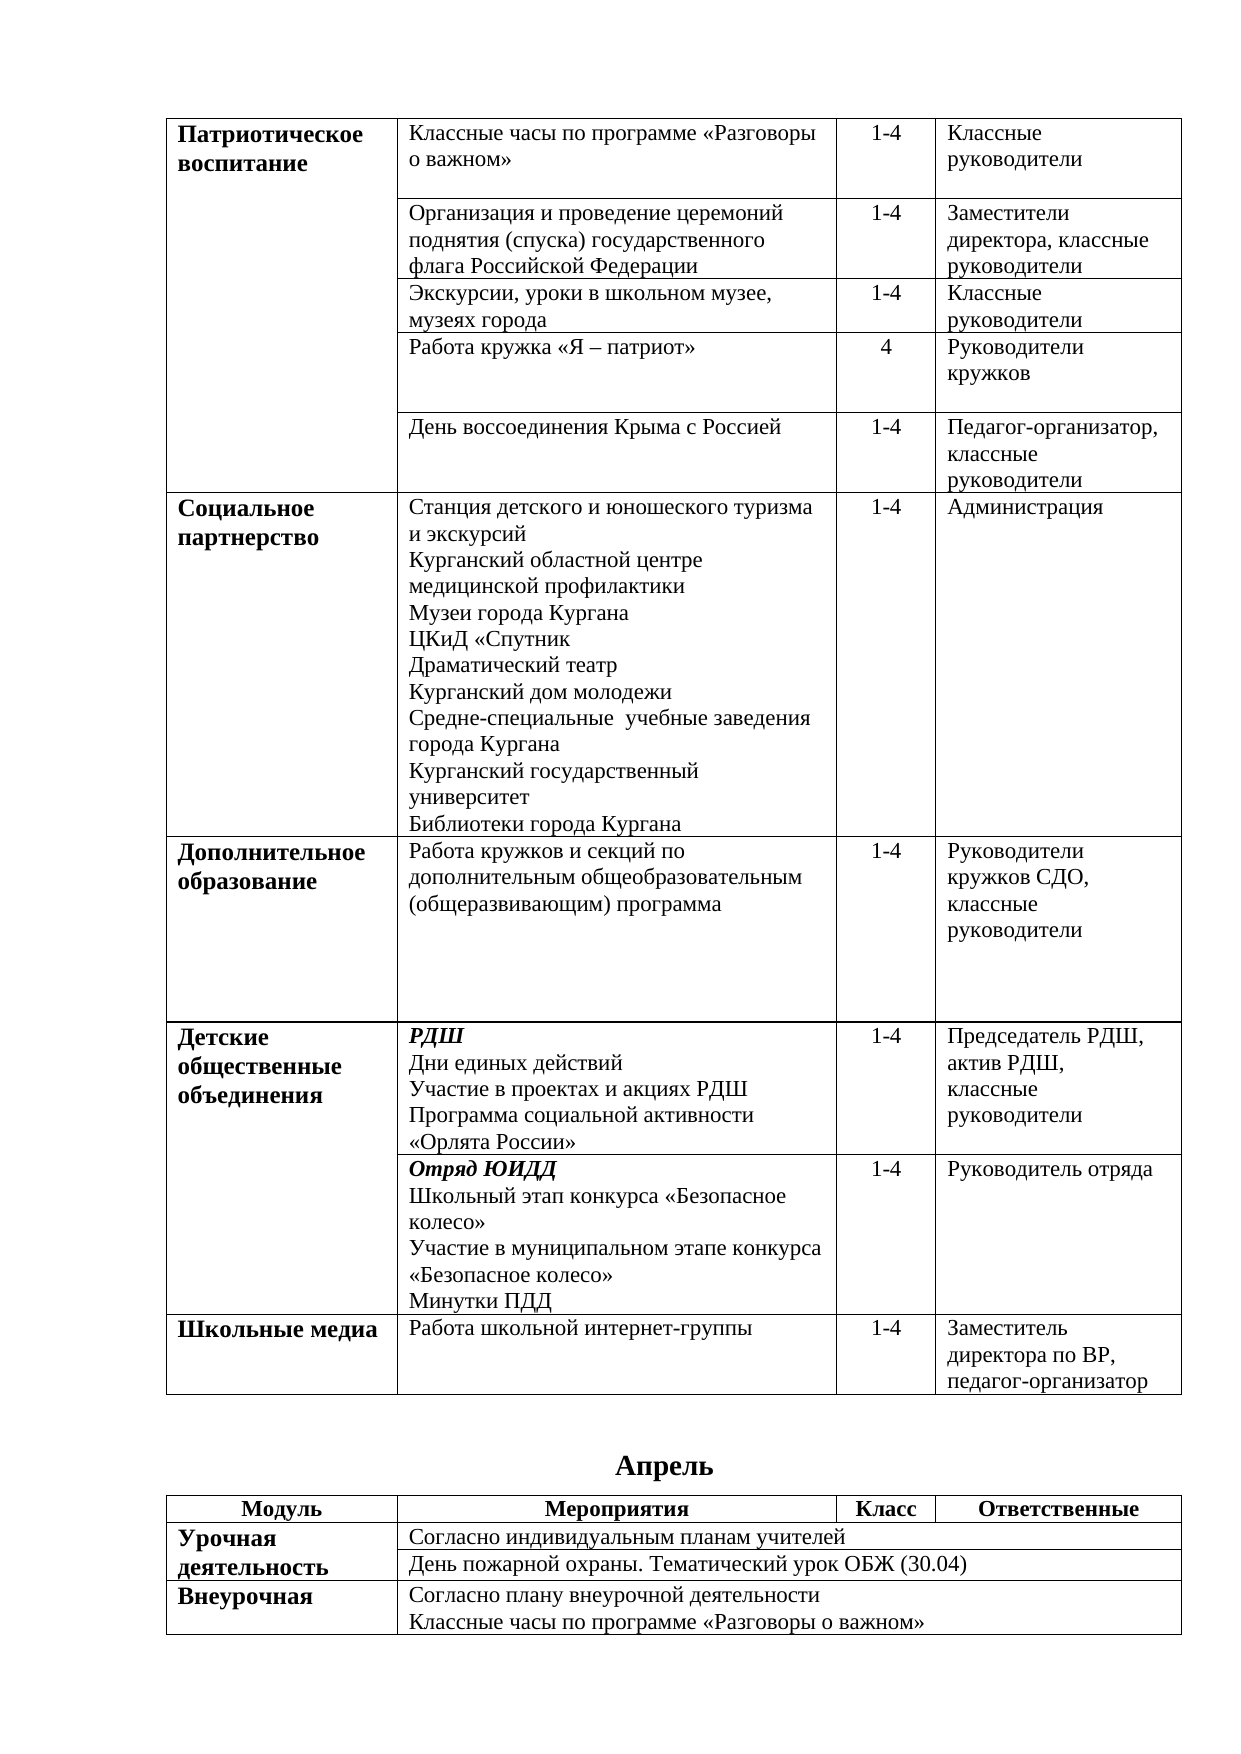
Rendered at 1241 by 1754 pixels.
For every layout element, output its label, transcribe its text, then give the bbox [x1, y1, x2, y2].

table_cell Работа кружков и секций по дополнительным общеобразовательным (общеразвивающим) программа [398, 837, 836, 1021]
table_cell Руководители кружков [936, 333, 1181, 412]
table_cell Классные часы по программе «Разговоры о важном» [398, 119, 836, 198]
table_cell Экскурсии, уроки в школьном музее, музеях города [398, 279, 836, 332]
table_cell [936, 119, 1181, 198]
table_cell 1-4 [837, 493, 935, 836]
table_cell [167, 1581, 397, 1634]
table_cell Отряд ЮИДД Школьный этап конкурса «Безопасное колесо» Участие в муниципальном этапе конкурса «Безопасное колесо» Минутки ПДД [398, 1155, 836, 1313]
table_cell Организация и проведение церемоний поднятия (спуска) государственного флага Российской Федерации [398, 199, 836, 278]
table_cell 1-4 [837, 119, 935, 198]
table_cell Заместители директора, классные руководители [936, 199, 1181, 278]
table_cell Детские общественные объединения [167, 1023, 397, 1313]
table_cell Социальное партнерство [167, 493, 397, 836]
table_cell Школьные медиа [167, 1315, 397, 1393]
table_cell Станция детского и юношеского туризма и экскурсий Курганский областной центре медицинской профилактики Музеи города Кургана ЦКиД «Спутник Драматический театр Курганский дом молодежи Средне-специальные учебные заведения города Кургана Курганский государственный университет Библиотеки города Кургана [398, 493, 836, 836]
table_cell 1-4 [837, 837, 935, 1021]
table_cell Дополнительное образование [167, 837, 397, 1021]
table_cell Урочная деятельность [167, 1523, 397, 1580]
table_header Ответственные [936, 1496, 1181, 1522]
table_cell 1-4 [837, 1023, 935, 1154]
table_cell 1-4 [837, 413, 935, 492]
table_cell Работа школьной интернет-группы [398, 1315, 836, 1393]
table_header Класс [837, 1496, 935, 1522]
table_cell 1-4 [837, 279, 935, 332]
text Апрель [177, 1448, 1152, 1481]
table_header Модуль [167, 1496, 397, 1522]
table_cell РДШ Дни единых действий Участие в проектах и акциях РДШ Программа социальной активности «Орлята России» [398, 1023, 836, 1154]
table_cell 1-4 [837, 1155, 935, 1313]
table_cell Классные руководители [936, 279, 1181, 332]
table_cell Председатель РДШ, актив РДШ, классные руководители [936, 1023, 1181, 1154]
table_cell Работа кружка «Я – патриот» [398, 333, 836, 412]
table_cell Согласно индивидуальным планам учителей [398, 1523, 1181, 1549]
table_cell Педагог-организатор, классные руководители [936, 413, 1181, 492]
table_cell Руководители кружков СДО, классные руководители [936, 837, 1181, 1021]
table_cell 1-4 [837, 1315, 935, 1393]
table_cell Заместитель директора по ВР, педагог-организатор [936, 1315, 1181, 1393]
table_cell Руководитель отряда [936, 1155, 1181, 1313]
table_cell 1-4 [837, 199, 935, 278]
table_cell 4 [837, 333, 935, 412]
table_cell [398, 1581, 1181, 1634]
table_cell День пожарной охраны. Тематический урок ОБЖ (30.04) [398, 1550, 1181, 1580]
table_header Мероприятия [398, 1496, 836, 1522]
table_cell Патриотическое воспитание [167, 119, 397, 492]
table_cell День воссоединения Крыма с Россией [398, 413, 836, 492]
table_cell Администрация [936, 493, 1181, 836]
